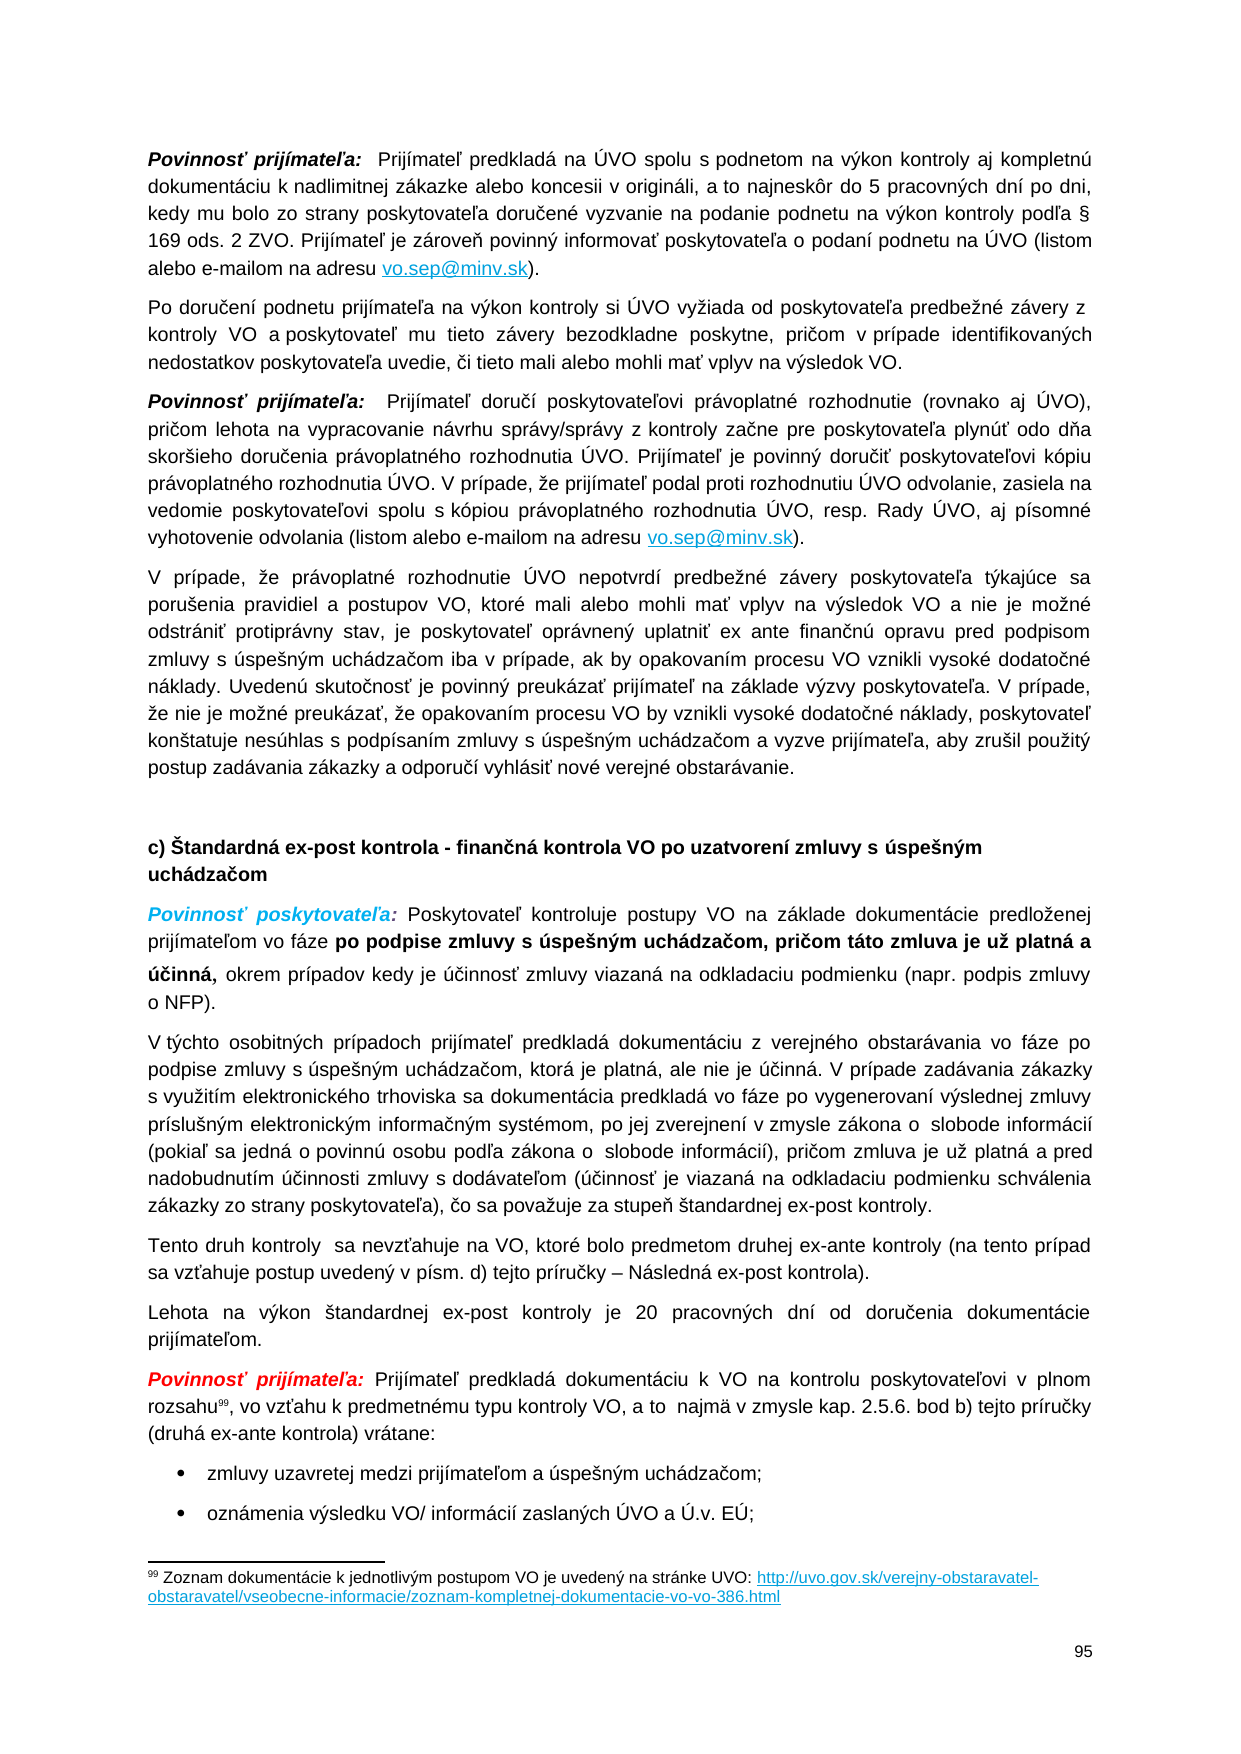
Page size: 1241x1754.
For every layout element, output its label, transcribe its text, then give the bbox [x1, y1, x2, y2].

text Povinnosť poskytovateľa: Poskytovateľ kontroluje postupy VO na základe dokumentácie predloženej prijímateľom vo fáze po podpise zmluvy s úspešným uchádzačom, pričom táto zmluva je už platná a účinná, okrem prípadov kedy je účinnosť zmluvy viazaná na odkladaciu podmienku (napr. podpis zmluvy o NFP). [148, 902, 1092, 1014]
text Povinnosť prijímateľa: Prijímateľ predkladá na ÚVO spolu s podnetom na výkon kontroly aj kompletnú dokumentáciu k nadlimitnej zákazke alebo koncesii v origináli, a to najneskôr do 5 pracovných dní po dni, kedy mu bolo zo strany poskytovateľa doručené vyzvanie na podanie podnetu na výkon kontroly podľa § 169 ods. 2 ZVO. Prijímateľ je zároveň povinný informovať poskytovateľa o podaní podnetu na ÚVO (listom alebo e-mailom na adresu vo.sep@minv.sk). [148, 148, 1092, 279]
text V prípade, že právoplatné rozhodnutie ÚVO nepotvrdí predbežné závery poskytovateľa týkajúce sa porušenia pravidiel a postupov VO, ktoré mali alebo mohli mať vplyv na výsledok VO a nie je možné odstrániť protiprávny stav, je poskytovateľ oprávnený uplatniť ex ante finančnú opravu pred podpisom zmluvy s úspešným uchádzačom iba v prípade, ak by opakovaním procesu VO vznikli vysoké dodatočné náklady. Uvedenú skutočnosť je povinný preukázať prijímateľ na základe výzvy poskytovateľa. V prípade, že nie je možné preukázať, že opakovaním procesu VO by vznikli vysoké dodatočné náklady, poskytovateľ konštatuje nesúhlas s podpísaním zmluvy s úspešným uchádzačom a vyzve prijímateľa, aby zrušil použitý postup zadávania zákazky a odporučí vyhlásiť nové verejné obstarávanie. [148, 566, 1092, 779]
text Po doručení podnetu prijímateľa na výkon kontroly si ÚVO vyžiada od poskytovateľa predbežné závery z kontroly VO a poskytovateľ mu tieto závery bezodkladne poskytne, pričom v prípade identifikovaných nedostatkov poskytovateľa uvedie, či tieto mali alebo mohli mať vplyv na výsledok VO. [148, 296, 1092, 373]
text zmluvy uzavretej medzi prijímateľom a úspešným uchádzačom; [177, 1462, 1092, 1484]
text Povinnosť prijímateľa: Prijímateľ doručí poskytovateľovi právoplatné rozhodnutie (rovnako aj ÚVO), pričom lehota na vypracovanie návrhu správy/správy z kontroly začne pre poskytovateľa plynúť odo dňa skoršieho doručenia právoplatného rozhodnutia ÚVO. Prijímateľ je povinný doručiť poskytovateľovi kópiu právoplatného rozhodnutia ÚVO. V prípade, že prijímateľ podal proti rozhodnutiu ÚVO odvolanie, zasiela na vedomie poskytovateľovi spolu s kópiou právoplatného rozhodnutia ÚVO, resp. Rady ÚVO, aj písomné vyhotovenie odvolania (listom alebo e-mailom na adresu vo.sep@minv.sk). [148, 390, 1092, 549]
text Lehota na výkon štandardnej ex-post kontroly je 20 pracovných dní od doručenia dokumentácie prijímateľom. [148, 1301, 1092, 1351]
text V týchto osobitných prípadoch prijímateľ predkladá dokumentáciu z verejného obstarávania vo fáze po podpise zmluvy s úspešným uchádzačom, ktorá je platná, ale nie je účinná. V prípade zadávania zákazky s využitím elektronického trhoviska sa dokumentácia predkladá vo fáze po vygenerovaní výslednej zmluvy príslušným elektronickým informačným systémom, po jej zverejnení v zmysle zákona o slobode informácií (pokiaľ sa jedná o povinnú osobu podľa zákona o slobode informácií), pričom zmluva je už platná a pred nadobudnutím účinnosti zmluvy s dodávateľom (účinnosť je viazaná na odkladaciu podmienku schválenia zákazky zo strany poskytovateľa), čo sa považuje za stupeň štandardnej ex-post kontroly. [148, 1031, 1092, 1217]
text Povinnosť prijímateľa: Prijímateľ predkladá dokumentáciu k VO na kontrolu poskytovateľovi v plnom rozsahu, vo vzťahu k predmetnému typu kontroly VO, a to najmä v zmysle kap. 2.5.6. bod b) tejto príručky (druhá ex-ante kontrola) vrátane: [148, 1367, 1092, 1444]
text Tento druh kontroly sa nevzťahuje na VO, ktoré bolo predmetom druhej ex-ante kontroly (na tento prípad sa vzťahuje postup uvedený v písm. d) tejto príručky – Následná ex-post kontrola). [148, 1234, 1092, 1284]
text oznámenia výsledku VO/ informácií zaslaných ÚVO a Ú.v. EÚ; [177, 1501, 1092, 1524]
text c) Štandardná ex-post kontrola - finančná kontrola VO po uzatvorení zmluvy s úspešným uchádzačom [148, 836, 1092, 885]
